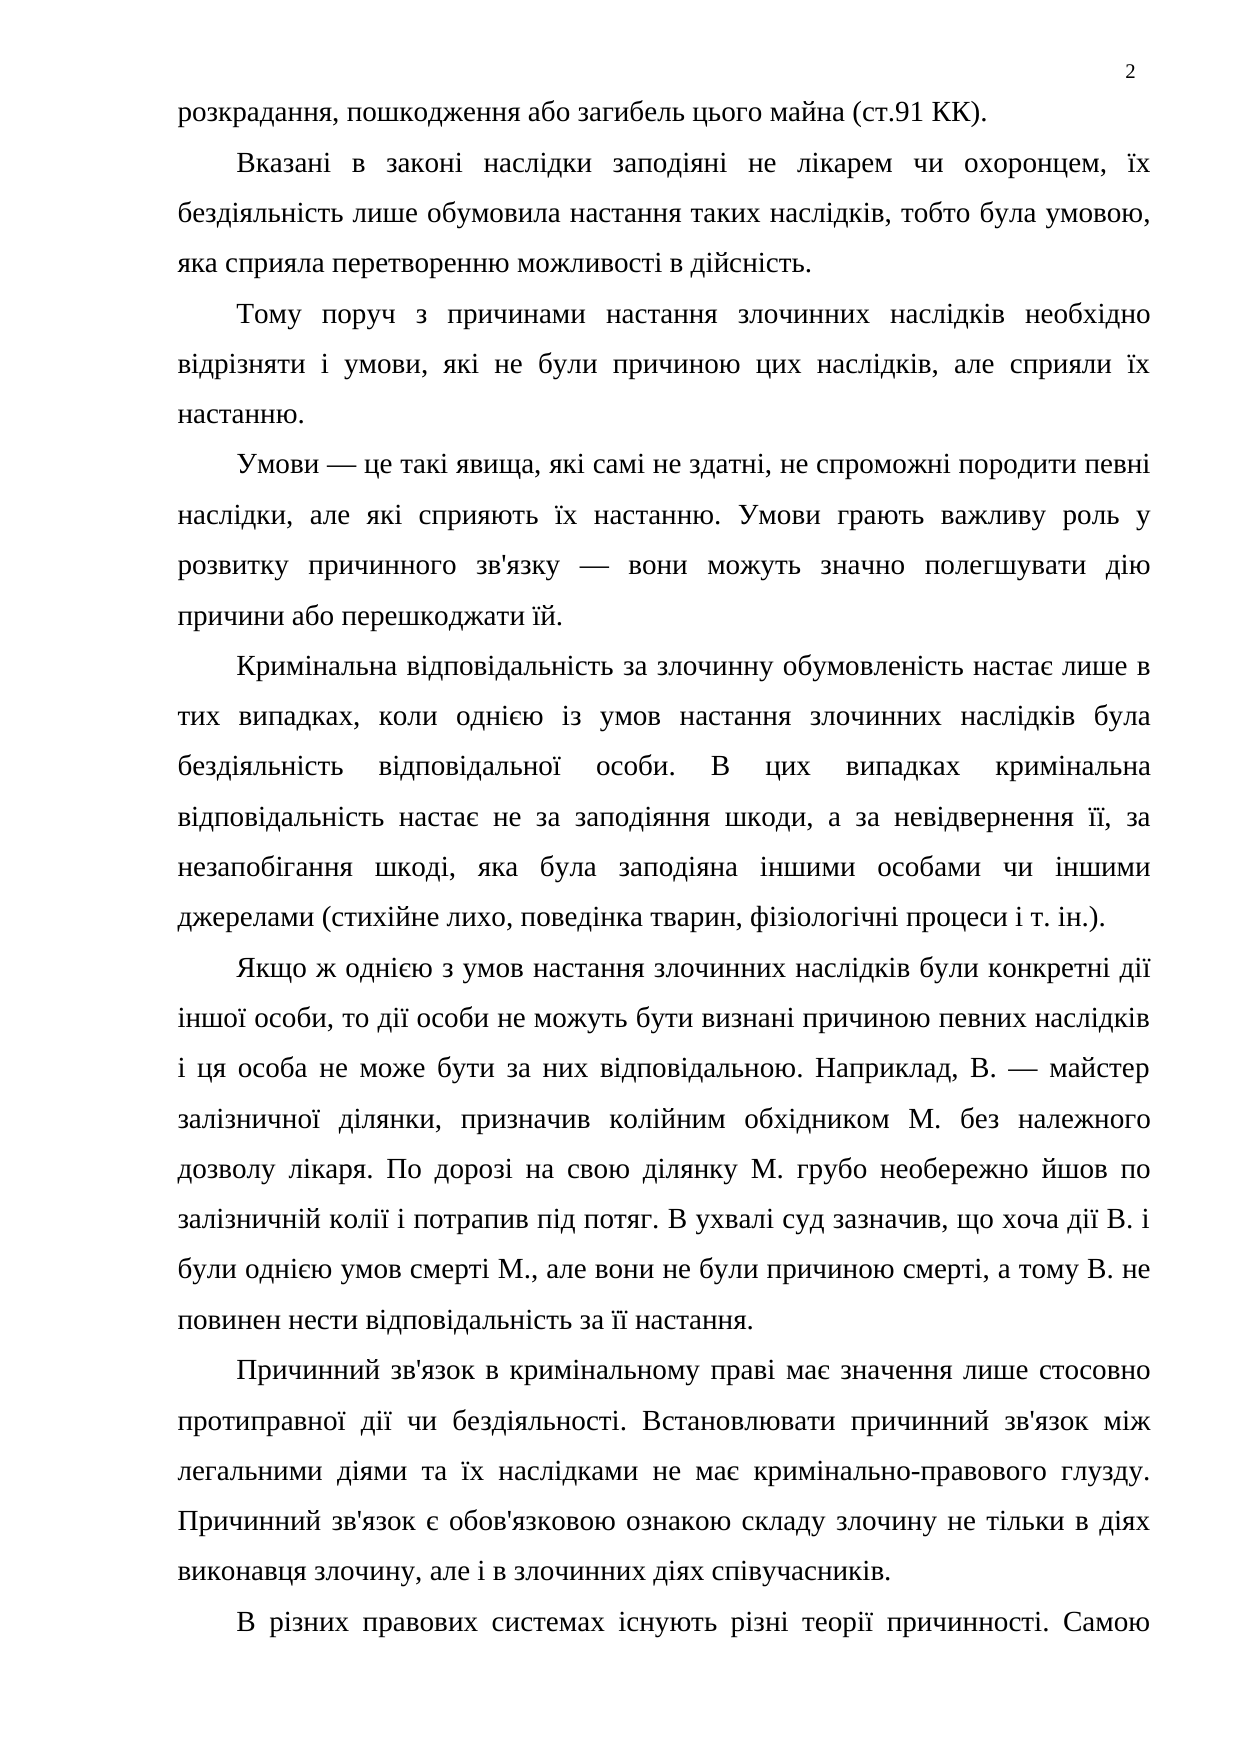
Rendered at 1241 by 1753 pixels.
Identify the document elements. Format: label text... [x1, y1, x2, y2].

text Кримінальна відповідальність за злочинну обумовленість настає лише в тих випадках, коли однією із умов настання злочинних наслідків була бездіяльність відповідальної особи. В цих випадках кримінальна відповідальність настає не за заподіяння шкоди, а за невідвернення її, за незапобігання шкоді, яка була заподіяна іншими особами чи іншими джерелами (стихійне лихо, поведінка тварин, фізіологічні процеси і т. ін.). [177, 648, 1152, 933]
text Якщо ж однією з умов настання злочинних наслідків були конкретні дії іншої особи, то дії особи не можуть бути визнані причиною певних наслідків і ця особа не може бути за них відповідальною. Наприклад, В. — майстер залізничної ділянки, призначив колійним обхідником М. без належного дозволу лікаря. По дорозі на свою ділянку М. грубо необережно йшов по залізничній колії і потрапив під потяг. В ухвалі суд зазначив, що хоча дії В. і були однією умов смерті М., але вони не були причиною смерті, а тому В. не повинен нести відповідальність за її настання. [177, 950, 1152, 1336]
text Умови — це такі явища, які самі не здатні, не спроможні породити певні наслідки, але які сприяють їх настанню. Умови грають важливу роль у розвитку причинного зв'язку — вони можуть значно полегшувати дію причини або перешкоджати їй. [177, 447, 1152, 631]
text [177, 1604, 1152, 1637]
text Тому поруч з причинами настання злочинних наслідків необхідно відрізняти і умови, які не були причиною цих наслідків, але сприяли їх настанню. [177, 296, 1152, 430]
text Причинний зв'язок в кримінальному праві має значення лише стосовно протиправної дії чи бездіяльності. Встановлювати причинний зв'язок між легальними діями та їх наслідками не має кримінально-правового глузду. Причинний зв'язок є обов'язковою ознакою складу злочину не тільки в діях виконавця злочину, але і в злочинних діях співучасників. [177, 1352, 1152, 1587]
text Вказані в законі наслідки заподіяні не лікарем чи охоронцем, їх бездіяльність лише обумовила настання таких наслідків, тобто була умовою, яка сприяла перетворенню можливості в дійсність. [177, 145, 1152, 279]
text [177, 94, 1152, 128]
